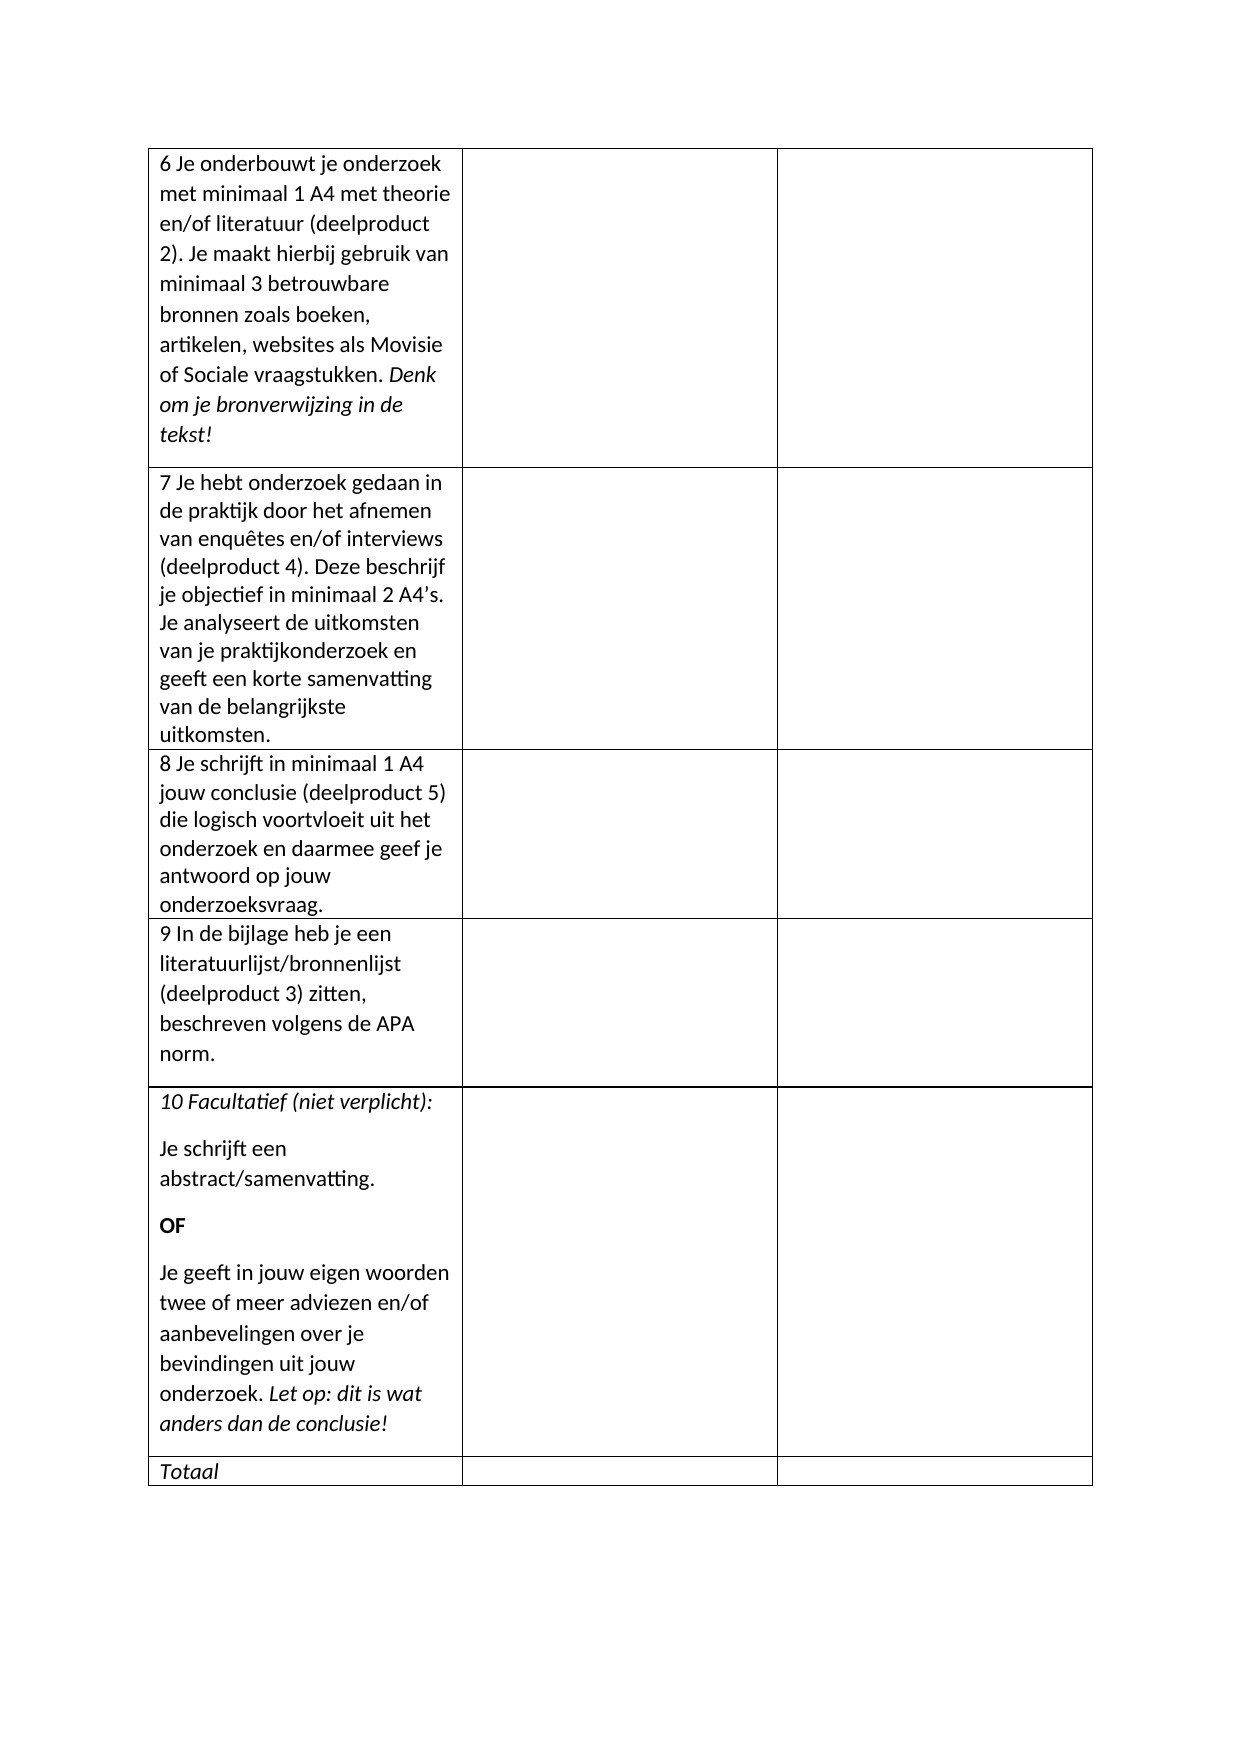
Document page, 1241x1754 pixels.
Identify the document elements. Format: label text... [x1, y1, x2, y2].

table_cell 9 In de bijlage heb je een literatuurlijst/bronnenlijst (deelproduct 3) zitten, beschreven volgens de APA norm. [149, 919, 462, 1086]
table_cell 8 Je schrijft in minimaal 1 A4 jouw conclusie (deelproduct 5) die logisch voortvloeit uit het onderzoek en daarmee geef je antwoord op jouw onderzoeksvraag. [149, 750, 462, 918]
table_cell [778, 1088, 1092, 1456]
table_cell [463, 149, 777, 467]
table_cell [463, 468, 777, 748]
table_cell [463, 750, 777, 918]
table_cell [778, 149, 1092, 467]
table_cell [778, 750, 1092, 918]
table_cell [463, 919, 777, 1086]
table_cell [778, 468, 1092, 748]
table_cell [778, 1457, 1092, 1485]
table_cell [778, 919, 1092, 1086]
table_cell [463, 1088, 777, 1456]
table_cell 7 Je hebt onderzoek gedaan in de praktijk door het afnemen van enquêtes en/of interviews (deelproduct 4). Deze beschrijf je objectief in minimaal 2 A4’s. Je analyseert de uitkomsten van je praktijkonderzoek en geeft een korte samenvatting van de belangrijkste uitkomsten. [149, 468, 462, 748]
table_cell Totaal [149, 1457, 462, 1485]
table_cell [463, 1457, 777, 1485]
table_cell 6 Je onderbouwt je onderzoek met minimaal 1 A4 met theorie en/of literatuur (deelproduct 2). Je maakt hierbij gebruik van minimaal 3 betrouwbare bronnen zoals boeken, artikelen, websites als Movisie of Sociale vraagstukken. Denk om je bronverwijzing in de tekst! [149, 149, 462, 467]
table_cell 10 Facultatief (niet verplicht): Je schrijft een abstract/samenvatting. OF Je geeft in jouw eigen woorden twee of meer adviezen en/of aanbevelingen over je bevindingen uit jouw onderzoek. Let op: dit is wat anders dan de conclusie! [149, 1088, 462, 1456]
